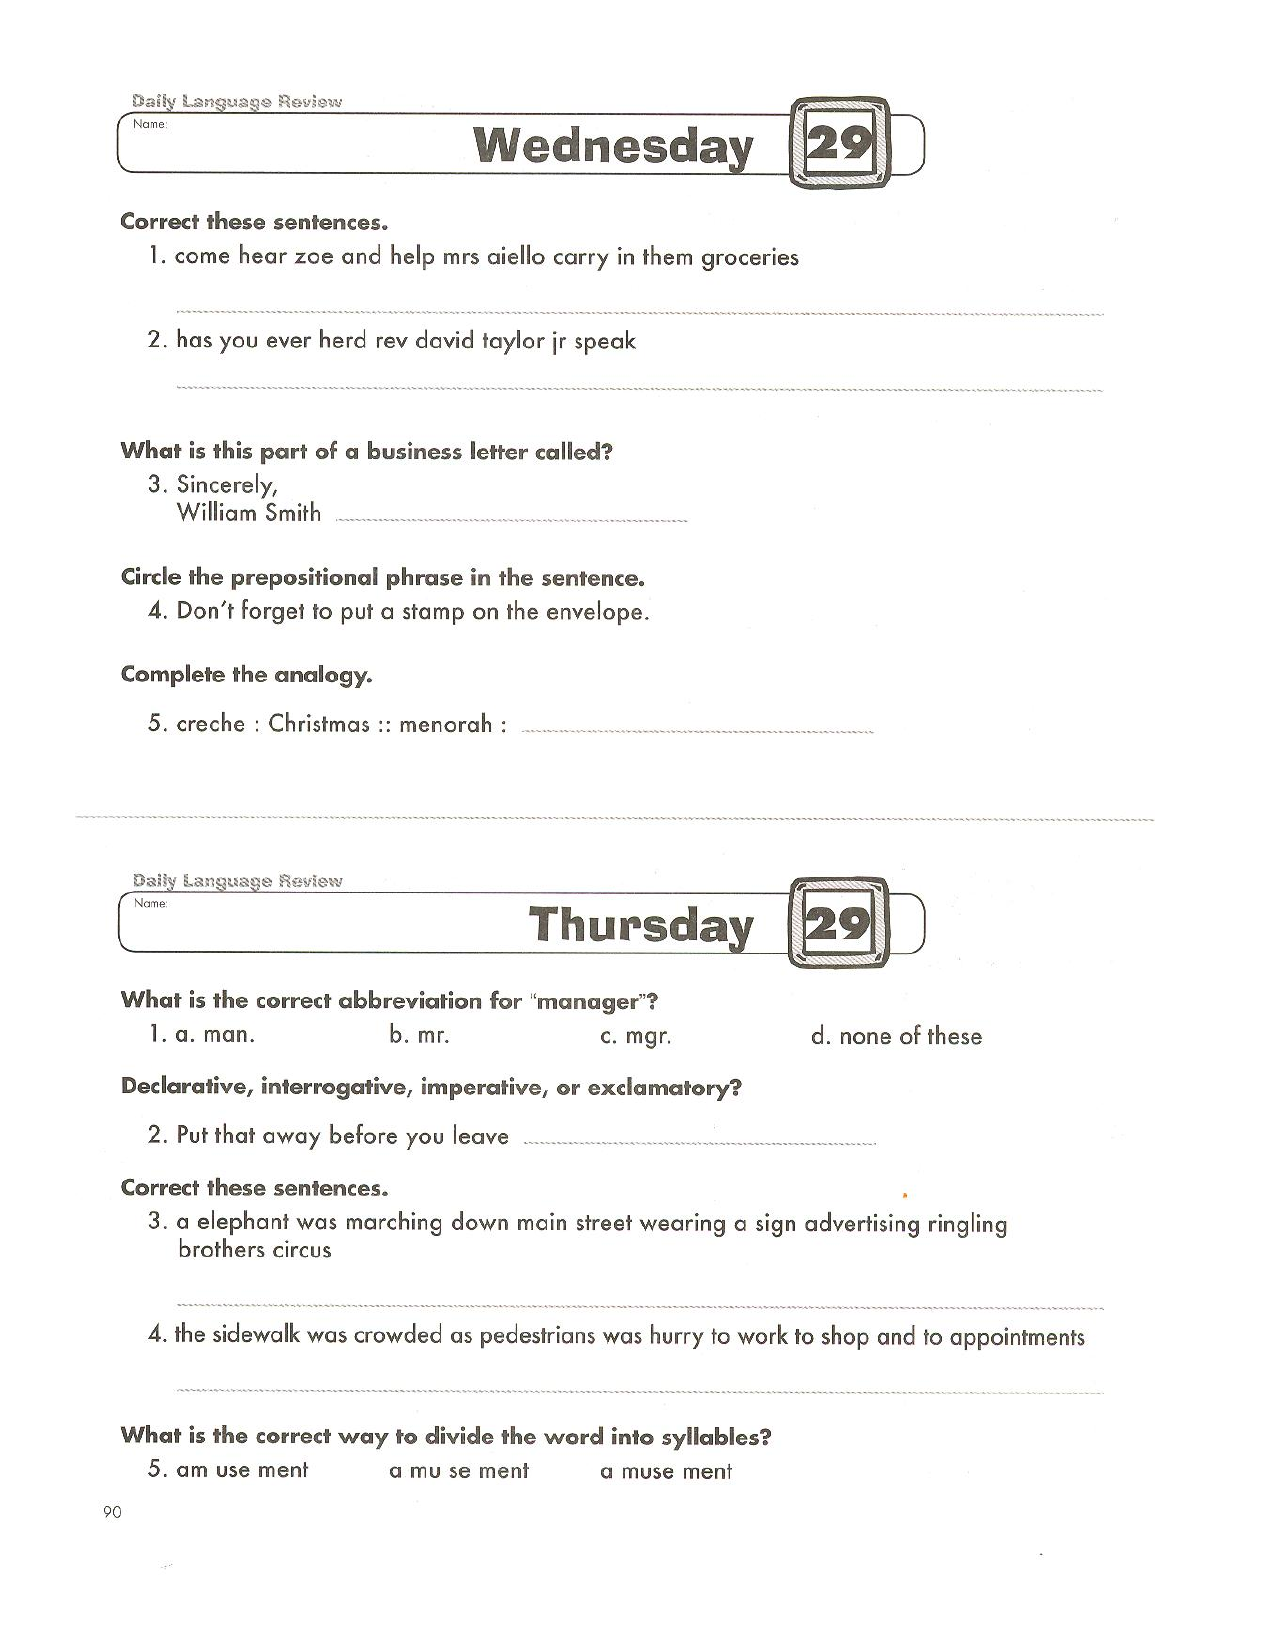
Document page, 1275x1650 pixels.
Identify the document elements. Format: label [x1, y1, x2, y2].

picture [75, 75, 1155, 1575]
